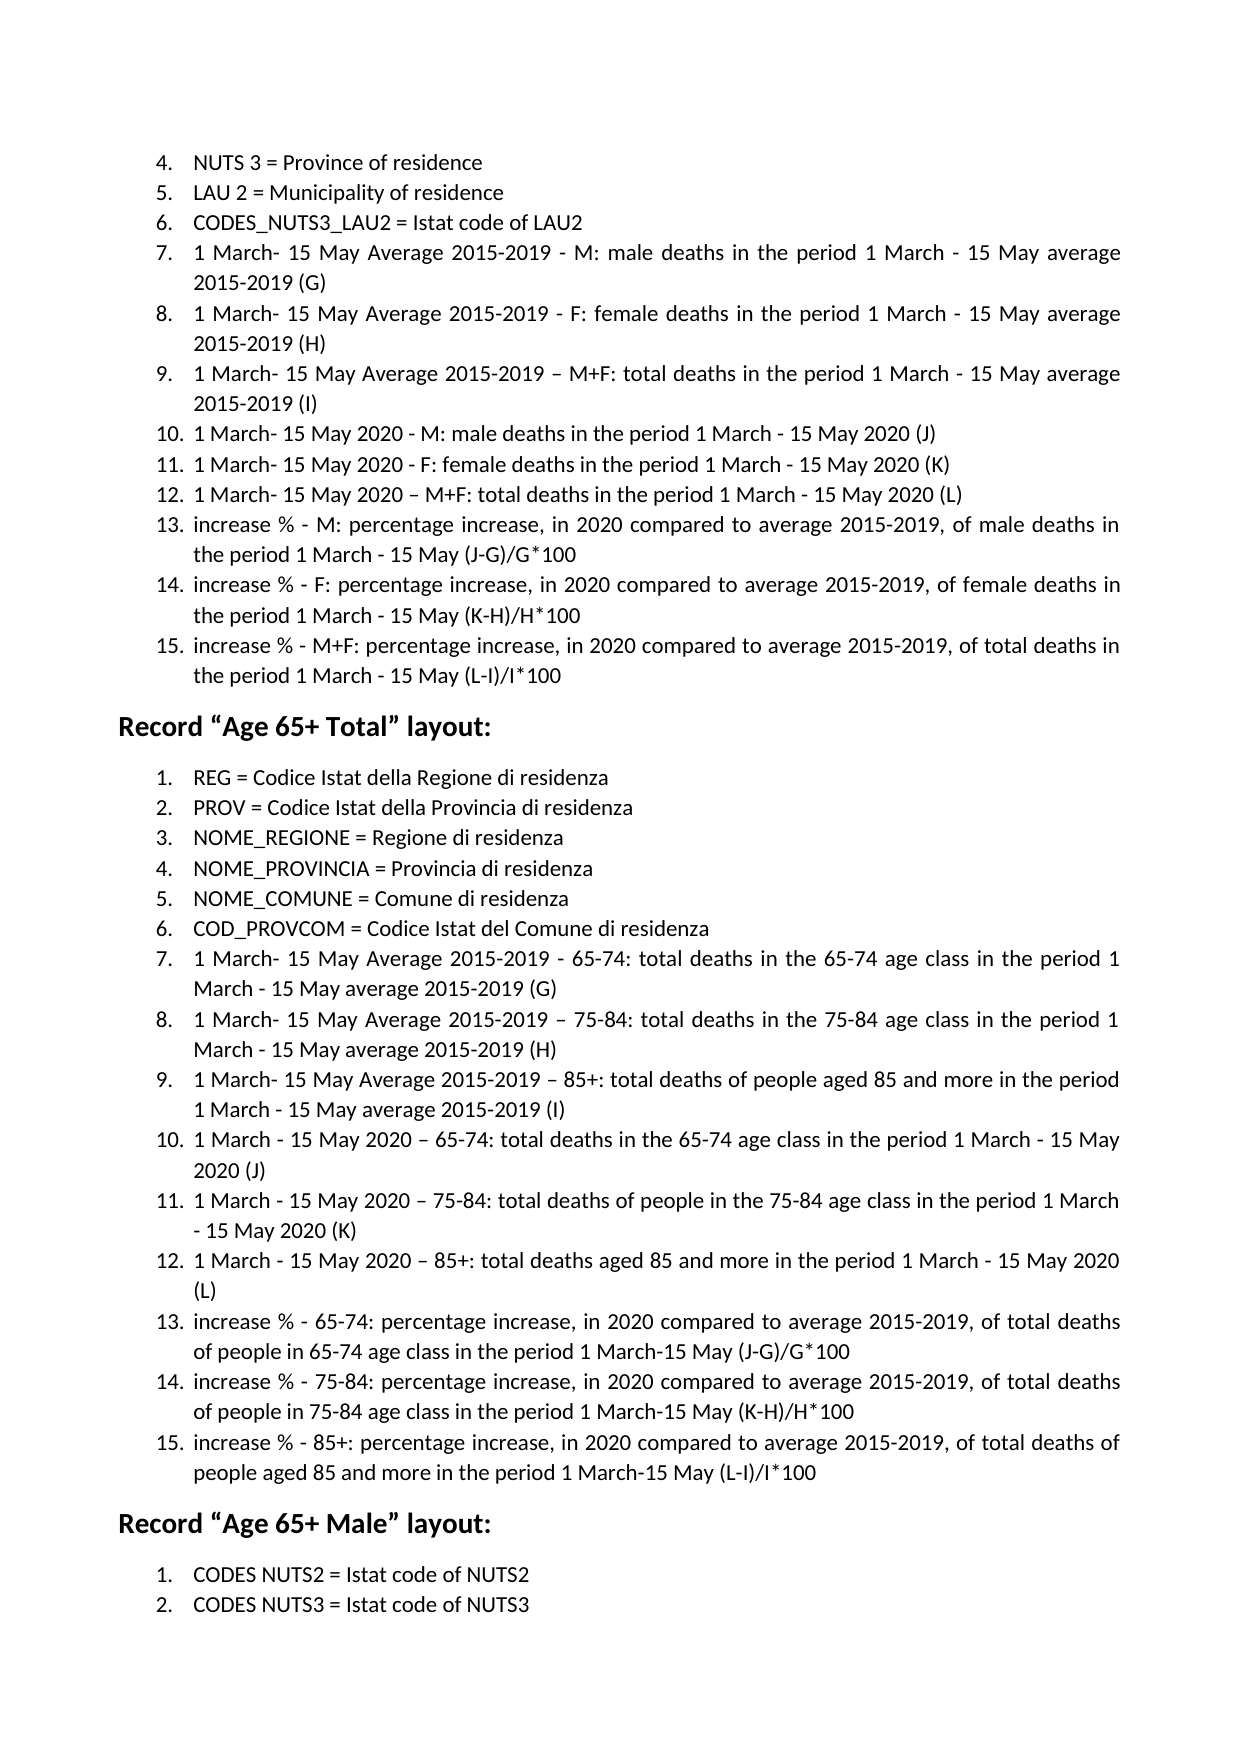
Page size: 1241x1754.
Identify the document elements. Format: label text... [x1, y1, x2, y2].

list LAU 2 = Municipality of residence [156, 178, 1122, 206]
list 1 March - 15 May 2020 – 65-74: total deaths in the 65-74 age class in the period 1 March - 15 May 2020 (J) [156, 1126, 1122, 1184]
list increase % - 65-74: percentage increase, in 2020 compared to average 2015-2019, of total deaths of people in 65-74 age class in the period 1 March-15 May (J-G)/G*100 [156, 1307, 1122, 1365]
list NOME_REGIONE = Regione di residenza [156, 823, 1122, 852]
list 1 March- 15 May 2020 - F: female deaths in the period 1 March - 15 May 2020 (K) [156, 450, 1122, 478]
list 1 March- 15 May Average 2015-2019 – 85+: total deaths of people aged 85 and more in the period 1 March - 15 May average 2015-2019 (I) [156, 1065, 1122, 1123]
list 1 March - 15 May 2020 – 75-84: total deaths of people in the 75-84 age class in the period 1 March - 15 May 2020 (K) [156, 1186, 1122, 1244]
list 1 March- 15 May 2020 – M+F: total deaths in the period 1 March - 15 May 2020 (L) [156, 480, 1122, 508]
list 1 March - 15 May 2020 – 85+: total deaths aged 85 and more in the period 1 March - 15 May 2020 (L) [156, 1246, 1122, 1305]
list 1 March- 15 May Average 2015-2019 – M+F: total deaths in the period 1 March - 15 May average 2015-2019 (I) [156, 359, 1122, 417]
list 1 March- 15 May Average 2015-2019 - F: female deaths in the period 1 March - 15 May average 2015-2019 (H) [156, 299, 1122, 357]
list NOME_COMUNE = Comune di residenza [156, 884, 1122, 912]
list increase % - M+F: percentage increase, in 2020 compared to average 2015-2019, of total deaths in the period 1 March - 15 May (L-I)/I*100 [156, 631, 1122, 689]
list PROV = Codice Istat della Provincia di residenza [156, 793, 1122, 821]
list 1 March- 15 May Average 2015-2019 - 65-74: total deaths in the 65-74 age class in the period 1 March - 15 May average 2015-2019 (G) [156, 944, 1122, 1003]
list CODES NUTS2 = Istat code of NUTS2 [156, 1560, 1122, 1588]
list 1 March- 15 May 2020 - M: male deaths in the period 1 March - 15 May 2020 (J) [156, 419, 1122, 447]
text Record “Age 65+ Male” layout: [118, 1505, 1122, 1540]
list REG = Codice Istat della Regione di residenza [156, 763, 1122, 791]
list increase % - F: percentage increase, in 2020 compared to average 2015-2019, of female deaths in the period 1 March - 15 May (K-H)/H*100 [156, 571, 1122, 629]
text Record “Age 65+ Total” layout: [118, 708, 1122, 744]
list increase % - 85+: percentage increase, in 2020 compared to average 2015-2019, of total deaths of people aged 85 and more in the period 1 March-15 May (L-I)/I*100 [156, 1428, 1122, 1486]
list CODES_NUTS3_LAU2 = Istat code of LAU2 [156, 208, 1122, 236]
list increase % - M: percentage increase, in 2020 compared to average 2015-2019, of male deaths in the period 1 March - 15 May (J-G)/G*100 [156, 510, 1122, 568]
list CODES NUTS3 = Istat code of NUTS3 [156, 1590, 1122, 1618]
list 1 March- 15 May Average 2015-2019 - M: male deaths in the period 1 March - 15 May average 2015-2019 (G) [156, 238, 1122, 296]
list NOME_PROVINCIA = Provincia di residenza [156, 854, 1122, 882]
list COD_PROVCOM = Codice Istat del Comune di residenza [156, 914, 1122, 942]
list increase % - 75-84: percentage increase, in 2020 compared to average 2015-2019, of total deaths of people in 75-84 age class in the period 1 March-15 May (K-H)/H*100 [156, 1367, 1122, 1426]
list 1 March- 15 May Average 2015-2019 – 75-84: total deaths in the 75-84 age class in the period 1 March - 15 May average 2015-2019 (H) [156, 1005, 1122, 1063]
list NUTS 3 = Province of residence [156, 148, 1122, 176]
